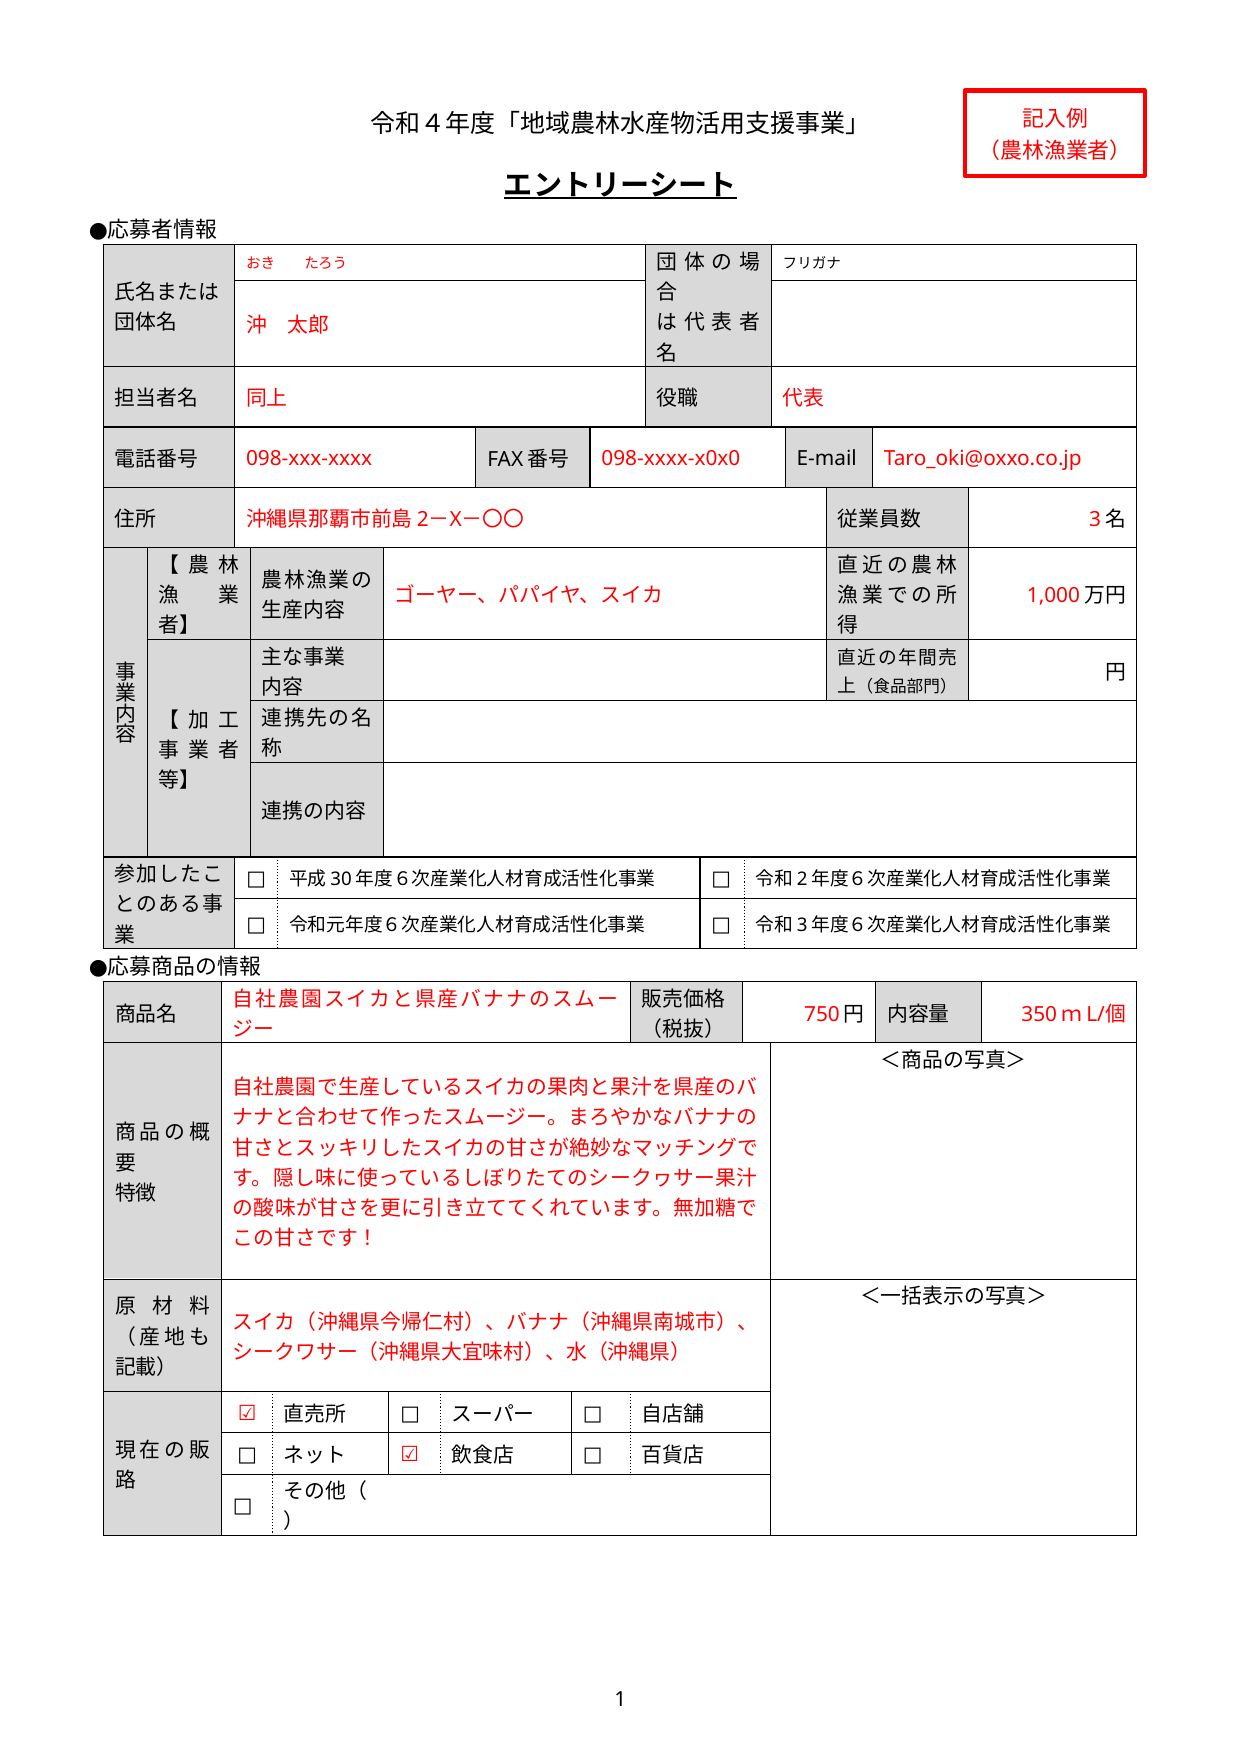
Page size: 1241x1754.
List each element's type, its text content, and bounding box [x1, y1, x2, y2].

table_cell 事業内容 [104, 548, 147, 856]
text ●応募商品の情報 [89, 949, 1152, 981]
table_cell 3名 [969, 488, 1136, 547]
table_cell 現在の販路 [104, 1392, 221, 1535]
table_cell 直近の年間売上（食品部門） [827, 640, 968, 700]
table_cell □ [572, 1392, 630, 1432]
table_cell ゴーヤー、パパイヤ、スイカ [384, 548, 826, 639]
table_cell FAX番号 [476, 428, 589, 487]
table_cell ＜一括表示の写真＞ [771, 1280, 1136, 1535]
table_cell 住所 [104, 488, 234, 547]
table_cell 【農林漁業者】 [148, 548, 250, 639]
table_cell 従業員数 [827, 488, 968, 547]
table_cell E-mail [786, 428, 872, 487]
table_cell □ [235, 899, 278, 948]
table_cell □ [222, 1475, 272, 1535]
table_cell 098-xxxx-x0x0 [591, 428, 785, 487]
table_cell 098-xxx-xxxx [235, 428, 475, 487]
table_cell [222, 1392, 272, 1432]
table_cell [772, 281, 1136, 366]
table_cell 百貨店 [630, 1433, 770, 1473]
table_cell 電話番号 [104, 428, 234, 487]
table_cell □ [572, 1433, 630, 1473]
table_cell 沖縄県那覇市前島2－X－〇〇 [235, 488, 826, 547]
table_cell 円 [969, 640, 1136, 700]
table_cell 役職 [646, 367, 771, 426]
table_cell [384, 763, 1136, 856]
table_header 自社農園スイカと県産バナナのスムージー [222, 982, 630, 1042]
table_cell [384, 640, 826, 700]
table_cell 令和3年度６次産業化人材育成活性化事業 [744, 899, 1136, 948]
table_cell 代表 [772, 367, 1136, 426]
table_header おき たろう [235, 245, 645, 280]
table_cell その他（ ） [273, 1475, 770, 1535]
table_cell 主な事業 内容 [251, 640, 383, 700]
table_cell 1,000万円 [969, 548, 1136, 639]
table_cell 直近の農林漁業での所得 [827, 548, 968, 639]
table_cell 連携先の名称 [251, 701, 383, 762]
table_cell 平成30年度６次産業化人材育成活性化事業 [278, 858, 699, 898]
table_cell 商品の概要 特徴 [104, 1043, 221, 1278]
table_cell スイカ（沖縄県今帰仁村）、バナナ（沖縄県南城市）、シークワサー（沖縄県大宜味村）、水（沖縄県） [222, 1280, 770, 1391]
table_cell 令和元年度６次産業化人材育成活性化事業 [278, 899, 699, 948]
table_cell □ [222, 1433, 272, 1473]
table_cell ネット [273, 1433, 388, 1473]
table_cell 自店舗 [630, 1392, 770, 1432]
table_cell 【加工事業者等】 [148, 640, 250, 856]
table_header 750円 [743, 982, 875, 1042]
table_header フリガナ [772, 245, 1136, 280]
table_header 内容量 [876, 982, 981, 1042]
table_header 商品名 [104, 982, 221, 1042]
table_cell 直売所 [273, 1392, 388, 1432]
table_header 氏名または 団体名 [104, 245, 234, 366]
table_cell □ [235, 858, 278, 898]
table_cell 飲食店 [440, 1433, 571, 1473]
table_cell 沖 太郎 [235, 281, 645, 366]
table_cell ＜商品の写真＞ [771, 1043, 1136, 1278]
text ●応募者情報 [89, 212, 1152, 244]
table_cell □ [389, 1392, 440, 1432]
table_cell 連携の内容 [251, 763, 383, 856]
table_cell [389, 1433, 440, 1473]
table_header 350ｍL/個 [982, 982, 1136, 1042]
table_cell 自社農園で生産しているスイカの果肉と果汁を県産のバナナと合わせて作ったスムージー。まろやかなバナナの甘さとスッキリしたスイカの甘さが絶妙なマッチングです。隠し味に使っているしぼりたてのシークヮサー果汁の酸味が甘さを更に引き立ててくれています。無加糖でこの甘さです！ [222, 1043, 770, 1278]
table_cell 令和2年度６次産業化人材育成活性化事業 [744, 858, 1136, 898]
table_header 販売価格 （税抜） [631, 982, 742, 1042]
table_cell □ [701, 858, 744, 898]
text 令和４年度「地域農林水産物活用支援事業」 [89, 92, 963, 152]
table_header 団体の場合 は代表者名 [646, 245, 771, 366]
table_cell Taro_oki@oxxo.co.jp [873, 428, 1136, 487]
text エントリーシート [89, 152, 1152, 212]
table_cell 農林漁業の生産内容 [251, 548, 383, 639]
table_cell 同上 [235, 367, 645, 426]
table_cell [384, 701, 1136, 762]
table_cell □ [701, 899, 744, 948]
table_cell スーパー [440, 1392, 571, 1432]
table_cell 原材料（産地も記載） [104, 1280, 221, 1391]
table_cell 担当者名 [104, 367, 234, 426]
table_cell 参加したことのある事業 [104, 858, 234, 948]
